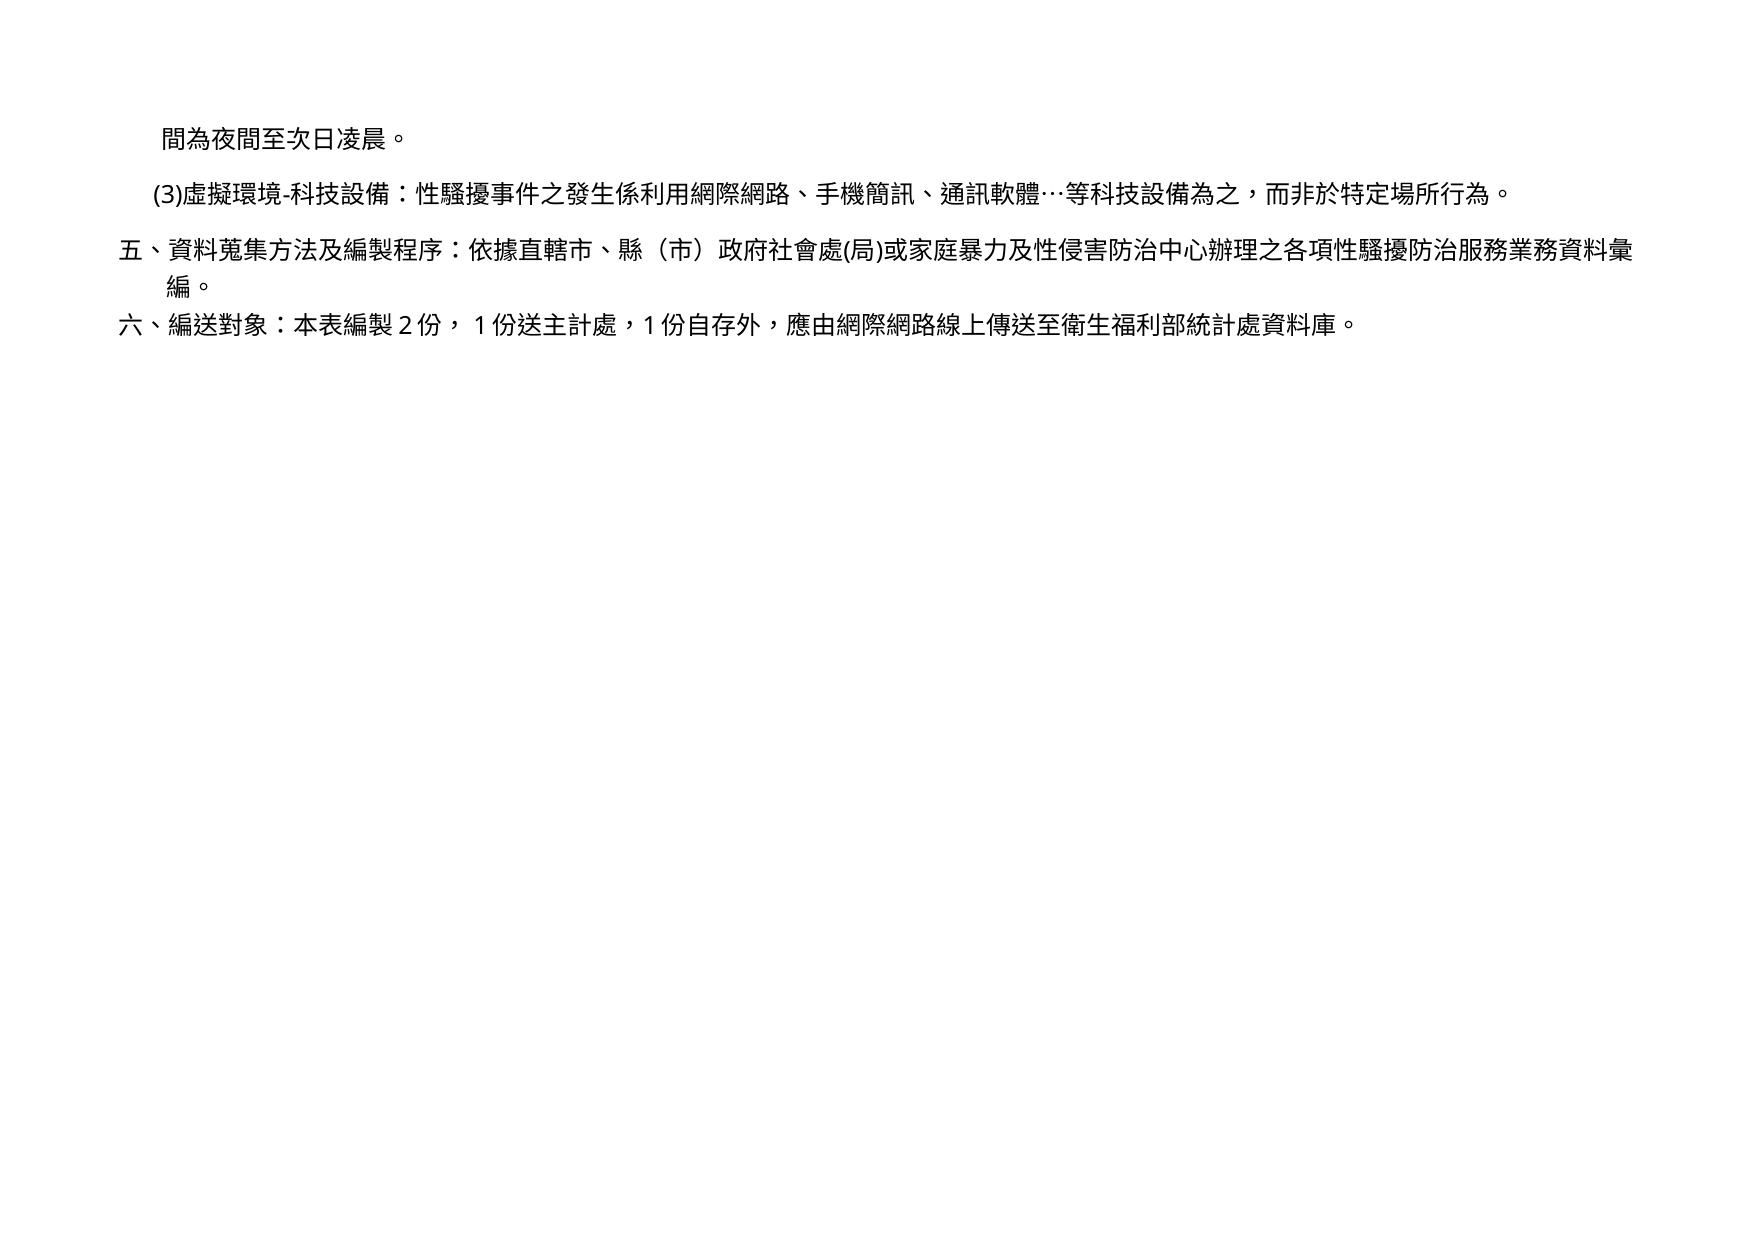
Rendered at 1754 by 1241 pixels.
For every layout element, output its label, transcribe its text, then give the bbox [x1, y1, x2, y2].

text (3)虛擬環境-科技設備：性騷擾事件之發生係利用網際網路、手機簡訊、通訊軟體…等科技設備為之，而非於特定場所行為。 [153, 174, 1636, 212]
text 五、資料蒐集方法及編製程序：依據直轄市、縣（市）政府社會處(局)或家庭暴力及性侵害防治中心辦理之各項性騷擾防治服務業務資料彙編。 [118, 230, 1636, 305]
text 六、編送對象：本表編製2份， 1份送主計處，1份自存外，應由網際網路線上傳送至衛生福利部統計處資料庫。 [118, 305, 1636, 342]
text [154, 118, 1636, 156]
